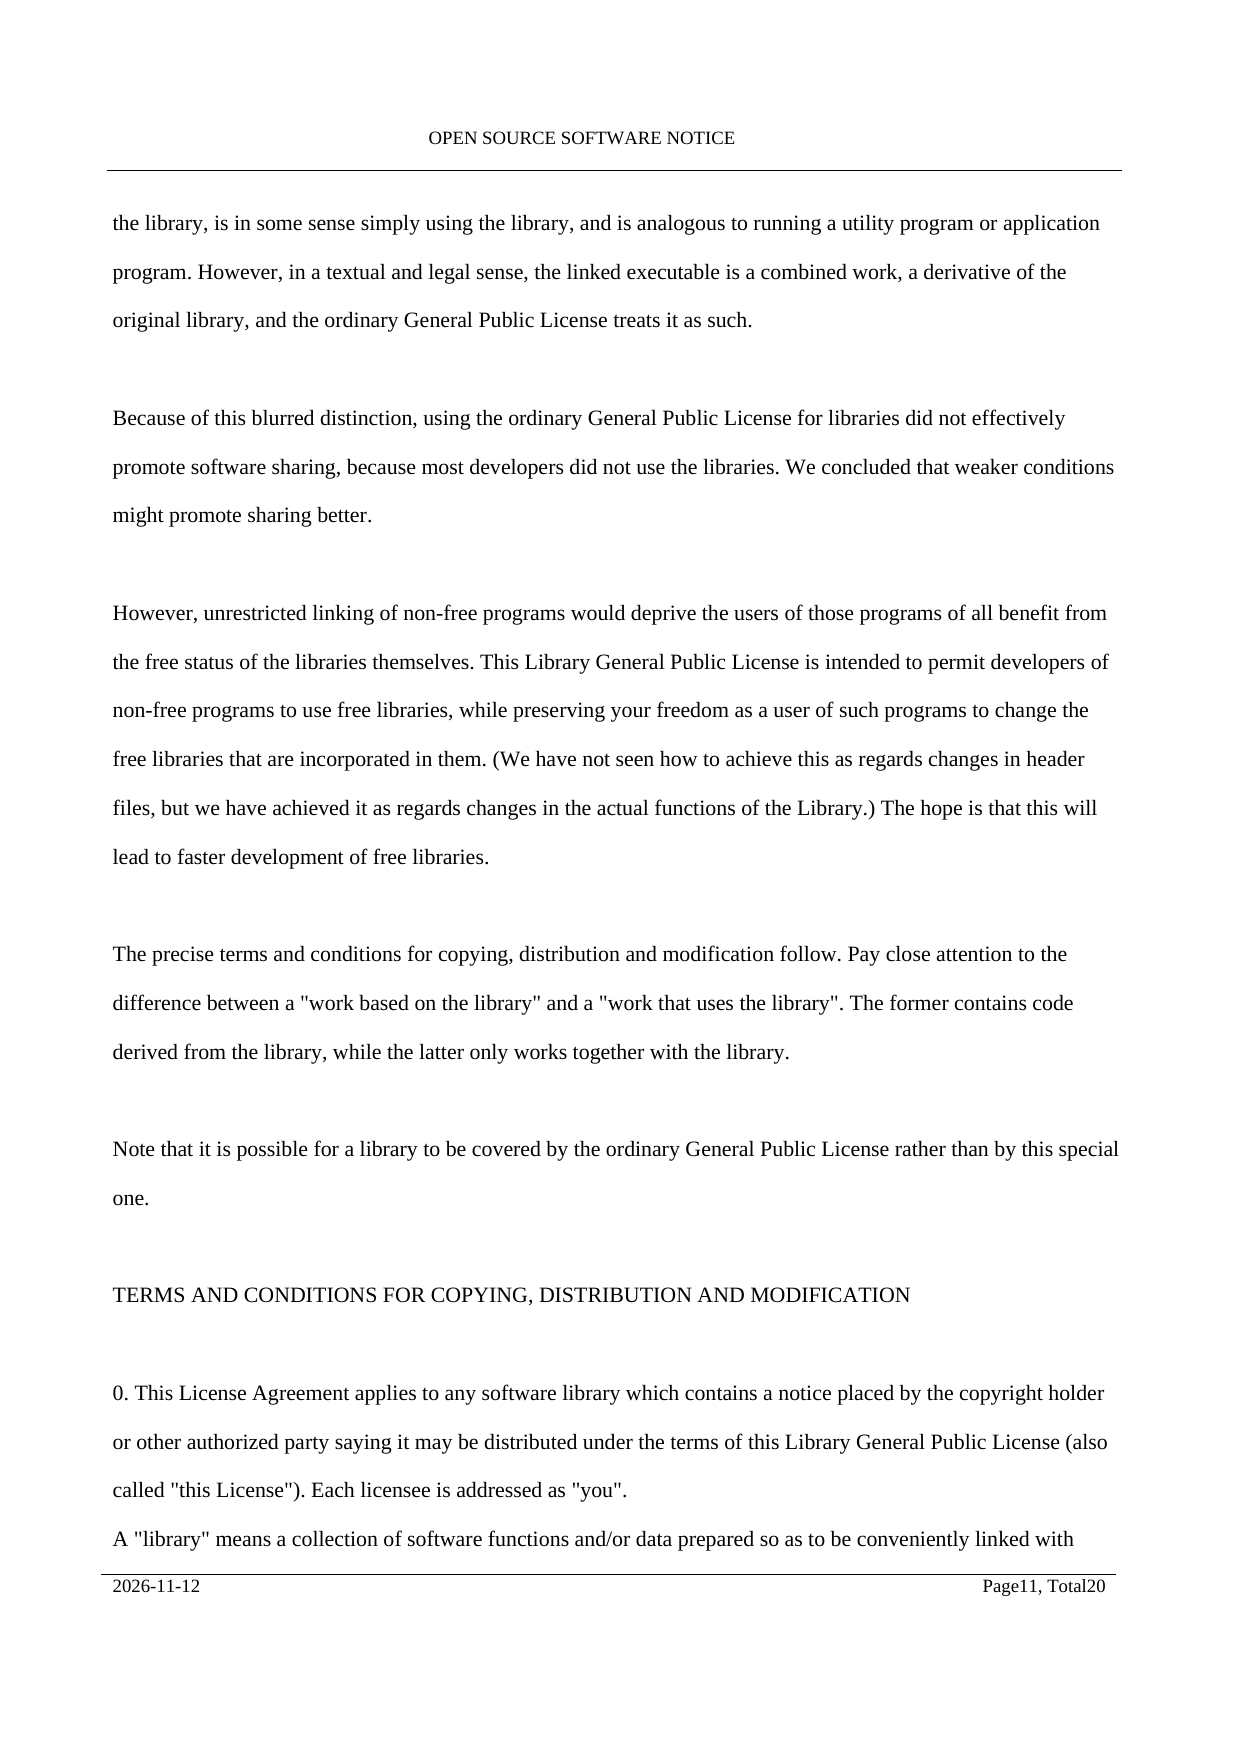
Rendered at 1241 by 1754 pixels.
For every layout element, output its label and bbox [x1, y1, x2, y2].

text [112, 206, 1128, 1555]
